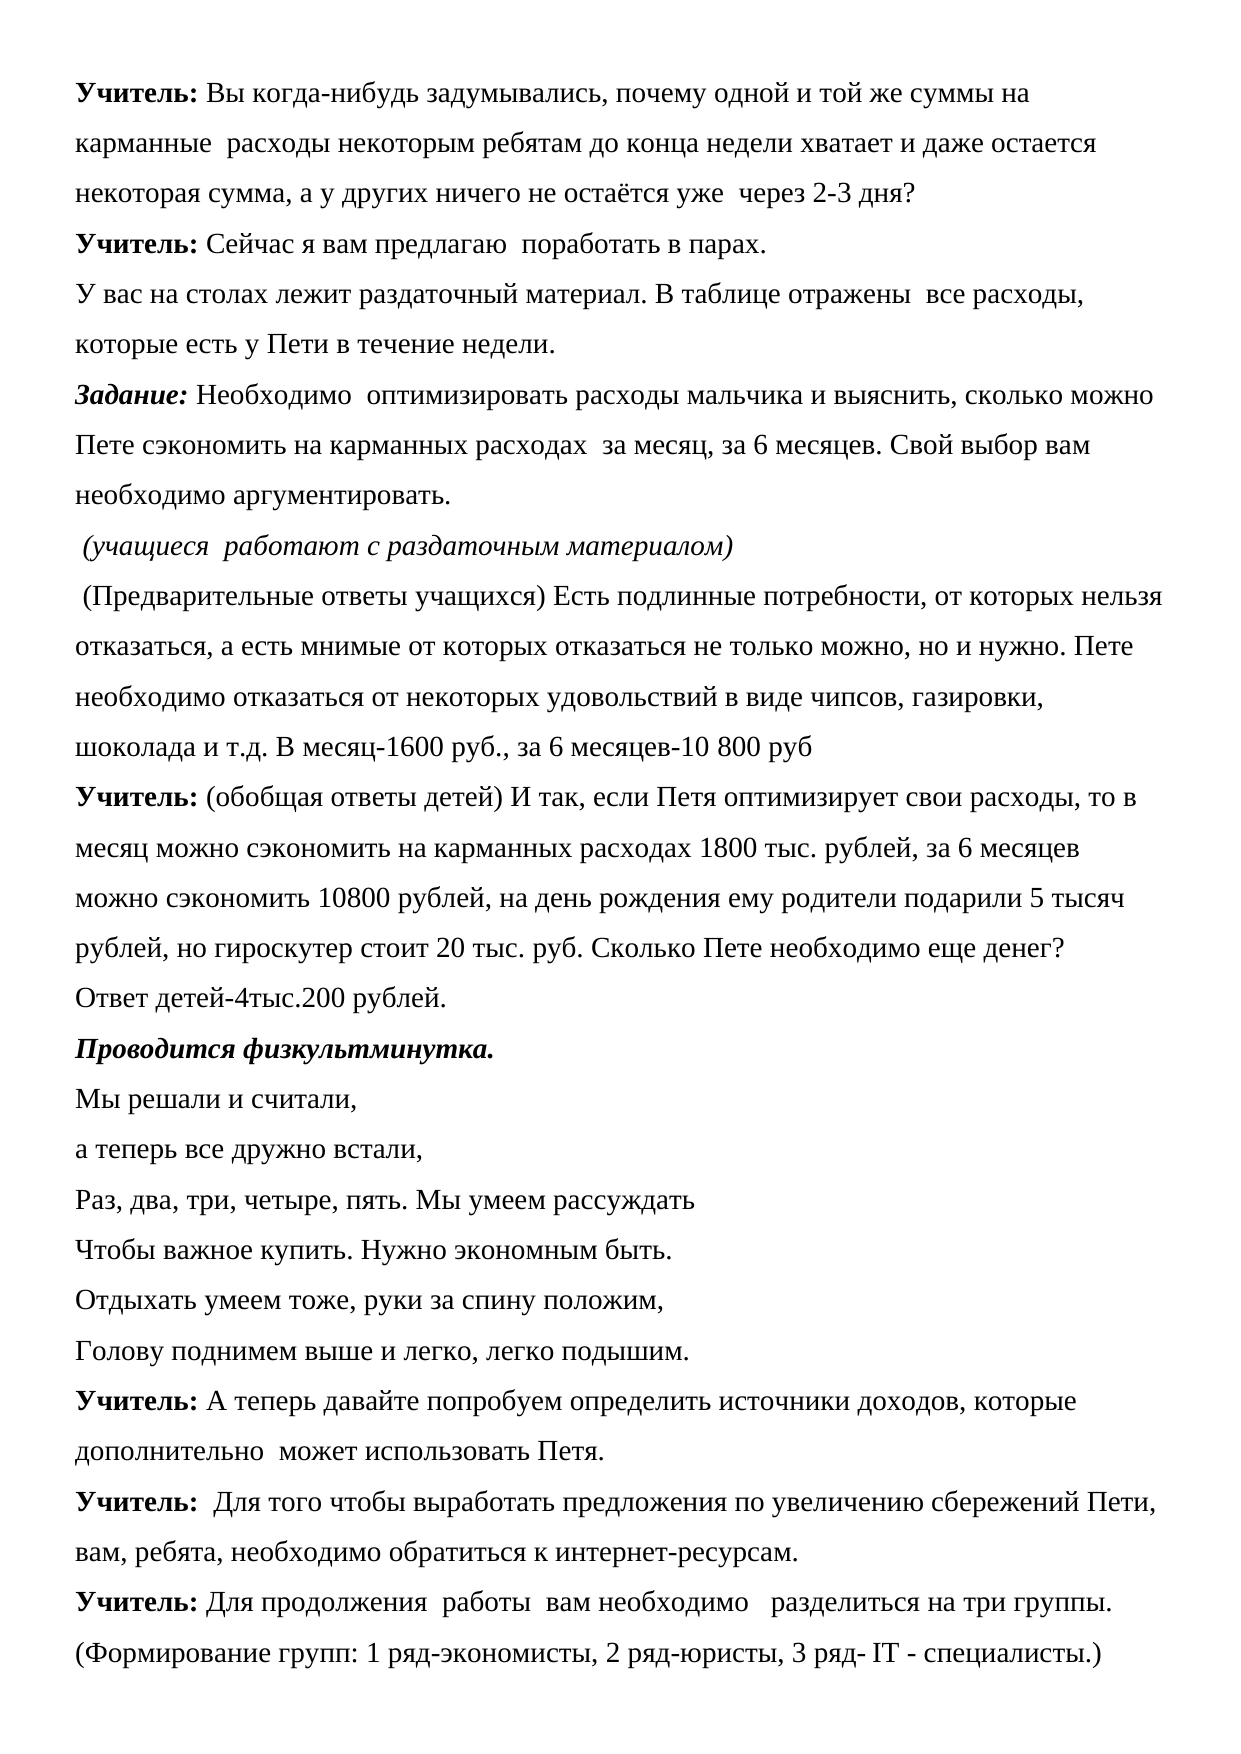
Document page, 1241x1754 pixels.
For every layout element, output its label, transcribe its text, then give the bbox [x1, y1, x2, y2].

text (Предварительные ответы учащихся) Есть подлинные потребности, от которых нельзя отказаться, а есть мнимые от которых отказаться не только можно, но и нужно. Пете необходимо отказаться от некоторых удовольствий в виде чипсов, газировки, шоколада и т.д. В месяц-1600 руб., за 6 месяцев-10 800 руб [75, 578, 1165, 763]
text Учитель: Для того чтобы выработать предложения по увеличению сбережений Пети, вам, ребята, необходимо обратиться к интернет-ресурсам. [75, 1484, 1165, 1568]
text Мы решали и считали, [75, 1081, 1165, 1115]
text Проводится физкультминутка. [75, 1031, 1165, 1064]
text Учитель: (обобщая ответы детей) И так, если Петя оптимизирует свои расходы, то в месяц можно сэкономить на карманных расходах 1800 тыс. рублей, за 6 месяцев можно сэкономить 10800 рублей, на день рождения ему родители подарили 5 тысяч рублей, но гироскутер стоит 20 тыс. руб. Сколько Пете необходимо еще денег? [75, 779, 1165, 964]
text Ответ детей-4тыс.200 рублей. [75, 981, 1165, 1014]
text а теперь все дружно встали, [75, 1132, 1165, 1165]
text Отдыхать умеем тоже, руки за спину положим, [75, 1282, 1165, 1316]
text Учитель: А теперь давайте попробуем определить источники доходов, которые дополнительно может использовать Петя. [75, 1383, 1165, 1467]
text Учитель: Для продолжения работы вам необходимо разделиться на три группы. (Формирование групп: 1 ряд-экономисты, 2 ряд-юристы, 3 ряд- IT - специалисты.) [75, 1584, 1165, 1668]
text У вас на столах лежит раздаточный материал. В таблице отражены все расходы, которые есть у Пети в течение недели. [75, 276, 1165, 360]
text (учащиеся работают с раздаточным материалом) [75, 528, 1165, 561]
text Чтобы важное купить. Нужно экономным быть. [75, 1232, 1165, 1266]
text Голову поднимем выше и легко, легко подышим. [75, 1333, 1165, 1366]
text Задание: Необходимо оптимизировать расходы мальчика и выяснить, сколько можно Пете сэкономить на карманных расходах за месяц, за 6 месяцев. Свой выбор вам необходимо аргументировать. [75, 377, 1165, 511]
text Раз, два, три, четыре, пять. Мы умеем рассуждать [75, 1182, 1165, 1215]
text Учитель: Сейчас я вам предлагаю поработать в парах. [75, 226, 1165, 259]
text Учитель: Вы когда-нибудь задумывались, почему одной и той же суммы на карманные расходы некоторым ребятам до конца недели хватает и даже остается некоторая сумма, а у других ничего не остаётся уже через 2-3 дня? [75, 75, 1165, 209]
